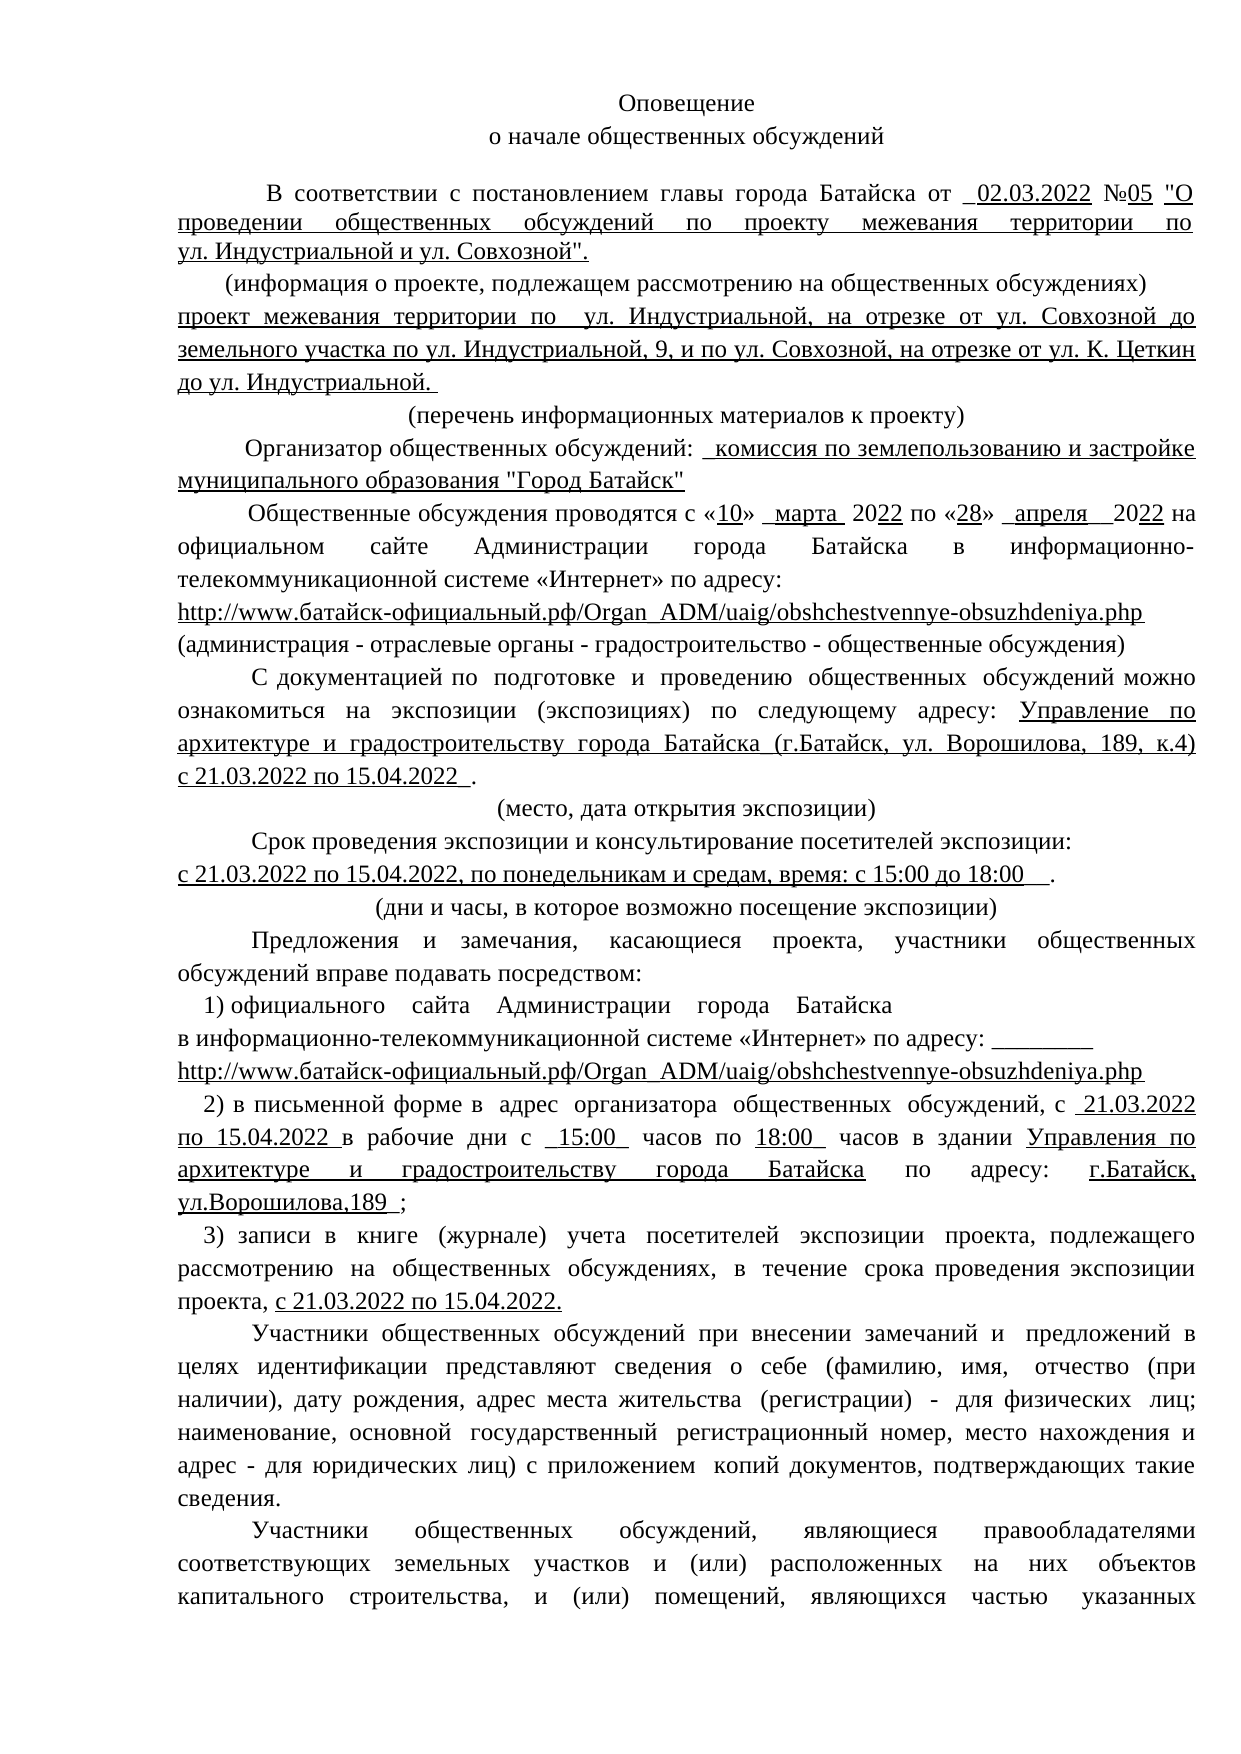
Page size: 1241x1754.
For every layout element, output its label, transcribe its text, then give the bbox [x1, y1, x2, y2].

text (перечень информационных материалов к проекту) [177, 396, 1196, 428]
text в информационно-телекоммуникационной системе «Интернет» по адресу: ________ [177, 1019, 1196, 1052]
text С документацией по подготовке и проведению общественных обсуждений можно ознакомиться на экспозиции (экспозициях) по следующему адресу: Управление по архитектуре и градостроительству города Батайска_(г.Батайск, ул. Ворошилова, 189, к.4) с 21.03.2022 по 15.04.2022_. [177, 754, 1196, 789]
text В соответствии с постановлением главы города Батайска от _02.03.2022 №05 "О проведении общественных обсуждений по проекту межевания территории по ул. Индустриальной и ул. Совхозной". [177, 233, 1193, 264]
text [177, 1511, 1196, 1610]
text Участники общественных обсуждений при внесении замечаний и предложений в целях идентификации представляют сведения о себе (фамилию, имя, отчество (при наличии), дату рождения, адрес места жительства (регистрации) - для физических лиц; наименование, основной государственный регистрационный номер, место нахождения и адрес - для юридических лиц) с приложением копий документов, подтверждающих такие сведения. [177, 1314, 1196, 1511]
text Организатор общественных обсуждений: _комиссия по землепользованию и застройке муниципального образования "Город Батайск" [177, 428, 1196, 494]
text Срок проведения экспозиции и консультирование посетителей экспозиции: [177, 822, 1196, 855]
text Общественные обсуждения проводятся с «10» _марта 2022 по «28» _апреля__2022 на официальном сайте Администрации города Батайска в информационно-телекоммуникационной системе «Интернет» по адресу: [177, 494, 1196, 593]
text (место, дата открытия экспозиции) [177, 789, 1196, 822]
text проект межевания территории по ул. Индустриальной, на отрезке от ул. Совхозной до земельного участка по ул. Индустриальной, 9, и по ул. Совхозной, на отрезке от ул. К. Цеткин до ул. Индустриальной. [177, 360, 1196, 396]
text (дни и часы, в которое возможно посещение экспозиции) [177, 888, 1196, 921]
text проект межевания территории по ул. Индустриальной, на отрезке от ул. Совхозной до земельного участка по ул. Индустриальной, 9, и по ул. Совхозной, на отрезке от ул. К. Цеткин до ул. Индустриальной. [177, 297, 1196, 326]
text С документацией по подготовке и проведению общественных обсуждений можно ознакомиться на экспозиции (экспозициях) по следующему адресу: Управление по архитектуре и градостроительству города Батайска_(г.Батайск, ул. Ворошилова, 189, к.4) с 21.03.2022 по 15.04.2022_. [177, 658, 1196, 753]
text http://www.батайск-официальный.рф/Organ_ADM/uaig/obshchestvennye-obsuzhdeniya.php [177, 1052, 1196, 1085]
text 1) официального сайта Администрации города Батайска [177, 986, 1196, 1019]
text Оповещение [177, 88, 1196, 117]
text 2) в письменной форме в адрес организатора общественных обсуждений, с 21.03.2022 по 15.04.2022 в рабочие дни с _15:00_ часов по 18:00_ часов в здании Управления по архитектуре и градостроительству города Батайска по адресу: г.Батайск, ул.Ворошилова,189_; [177, 1085, 1196, 1216]
text проект межевания территории по ул. Индустриальной, на отрезке от ул. Совхозной до земельного участка по ул. Индустриальной, 9, и по ул. Совхозной, на отрезке от ул. К. Цеткин до ул. Индустриальной. [177, 327, 1196, 359]
text (информация о проекте, подлежащем рассмотрению на общественных обсуждениях) [177, 264, 1196, 297]
text (администрация - отраслевые органы - градостроительство - общественные обсуждения) [177, 625, 1196, 658]
text о начале общественных обсуждений [177, 117, 1196, 149]
text В соответствии с постановлением главы города Батайска от _02.03.2022 №05 "О проведении общественных обсуждений по проекту межевания территории по ул. Индустриальной и ул. Совхозной". [177, 149, 1193, 232]
text Предложения и замечания, касающиеся проекта, участники общественных обсуждений вправе подавать посредством: [177, 921, 1196, 986]
text с 21.03.2022 по 15.04.2022, по понедельникам и средам, время: с 15:00 до 18:00__. [177, 855, 1196, 888]
text http://www.батайск-официальный.рф/Organ_ADM/uaig/obshchestvennye-obsuzhdeniya.php [177, 593, 1196, 625]
text 3) записи в книге (журнале) учета посетителей экспозиции проекта, подлежащего рассмотрению на общественных обсуждениях, в течение срока проведения экспозиции проекта, с 21.03.2022 по 15.04.2022. [177, 1216, 1196, 1314]
